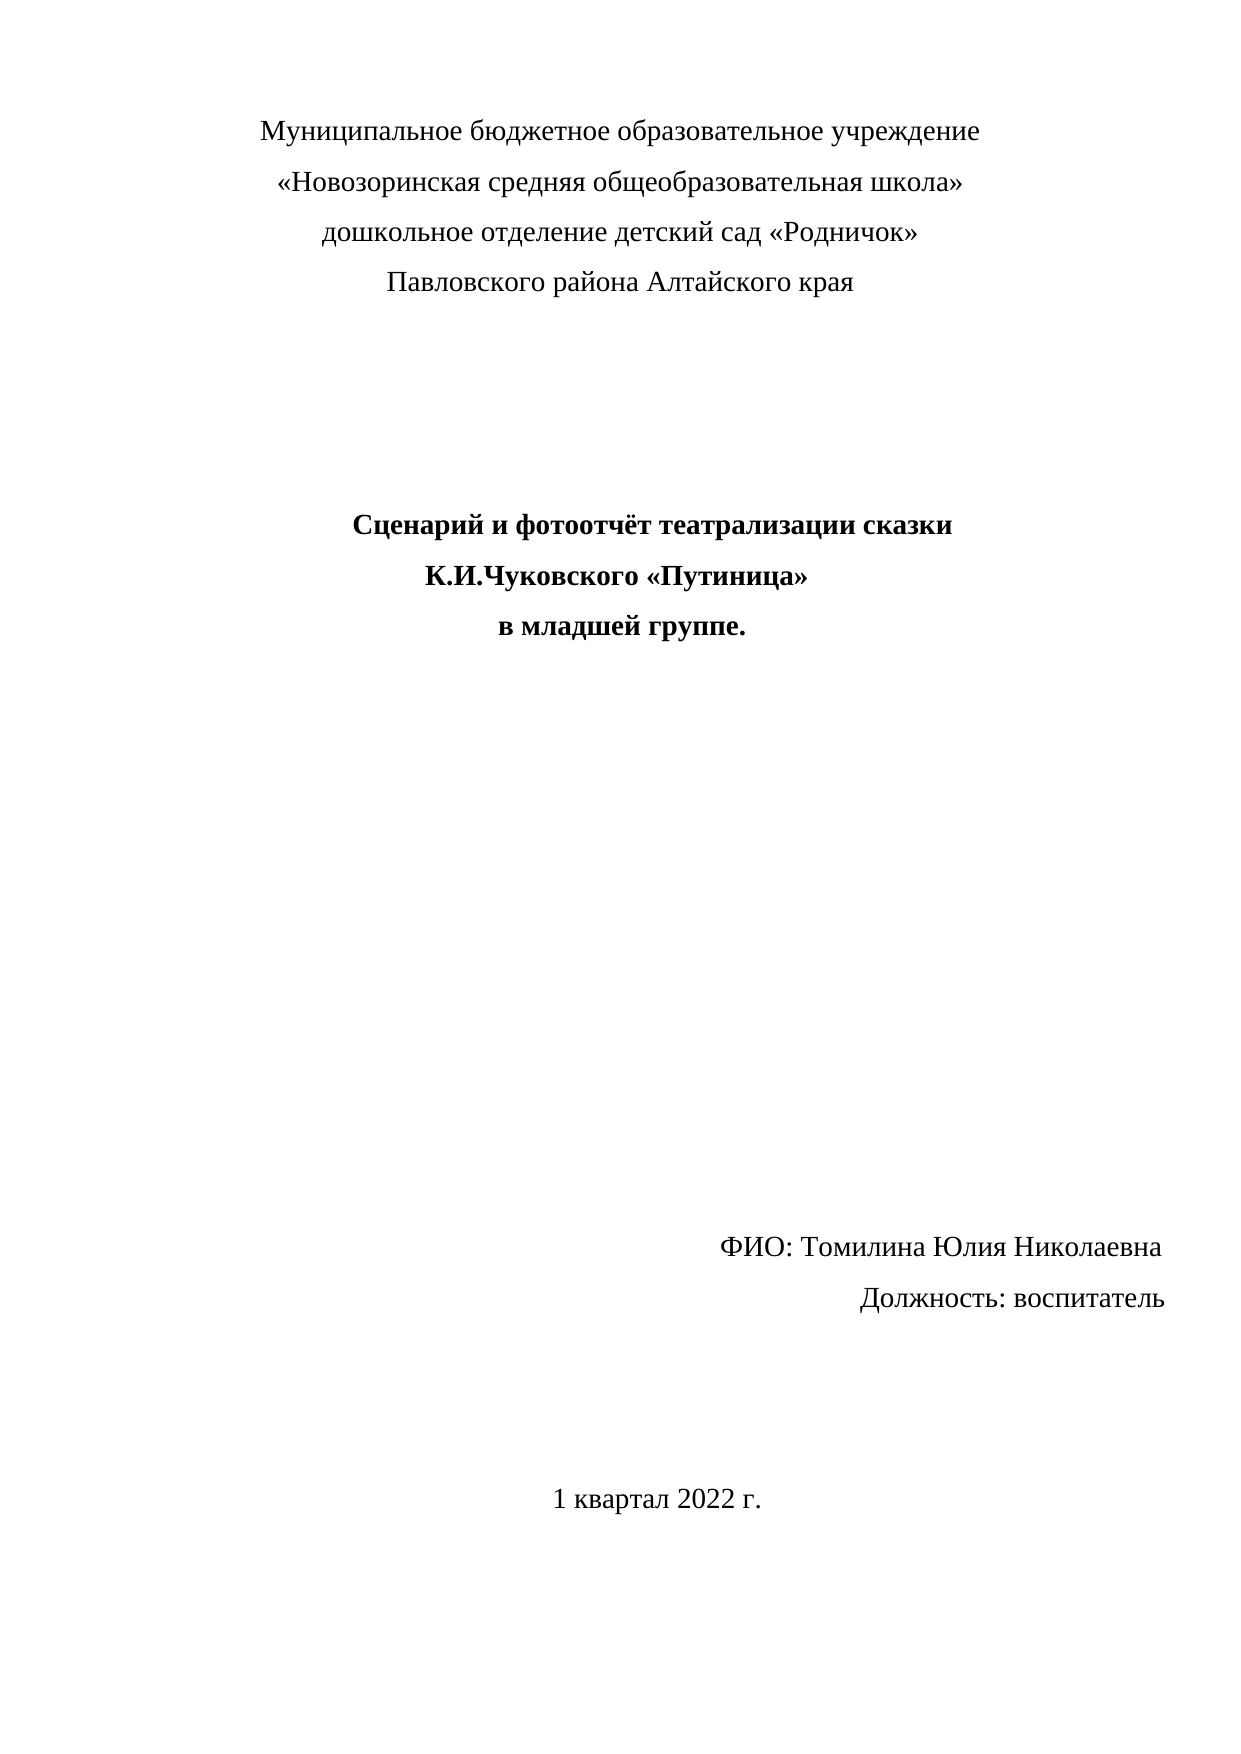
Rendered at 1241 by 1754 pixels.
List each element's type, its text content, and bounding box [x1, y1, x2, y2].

text Должность: воспитатель [75, 1280, 1165, 1313]
text в младшей группе. [75, 608, 1165, 642]
text Муниципальное бюджетное образовательное учреждение [75, 113, 1165, 147]
text Сценарий и фотоотчёт театрализации сказки [75, 507, 1165, 541]
text «Новозоринская средняя общеобразовательная школа» [75, 164, 1165, 197]
text дошкольное отделение детский сад «Родничок» [75, 214, 1165, 247]
text К.И.Чуковского «Путиница» [75, 558, 1165, 591]
text Павловского района Алтайского края [75, 264, 1165, 298]
text 1 квартал 2022 г. [75, 1481, 1165, 1514]
text ФИО: Томилина Юлия Николаевна [75, 1229, 1165, 1263]
